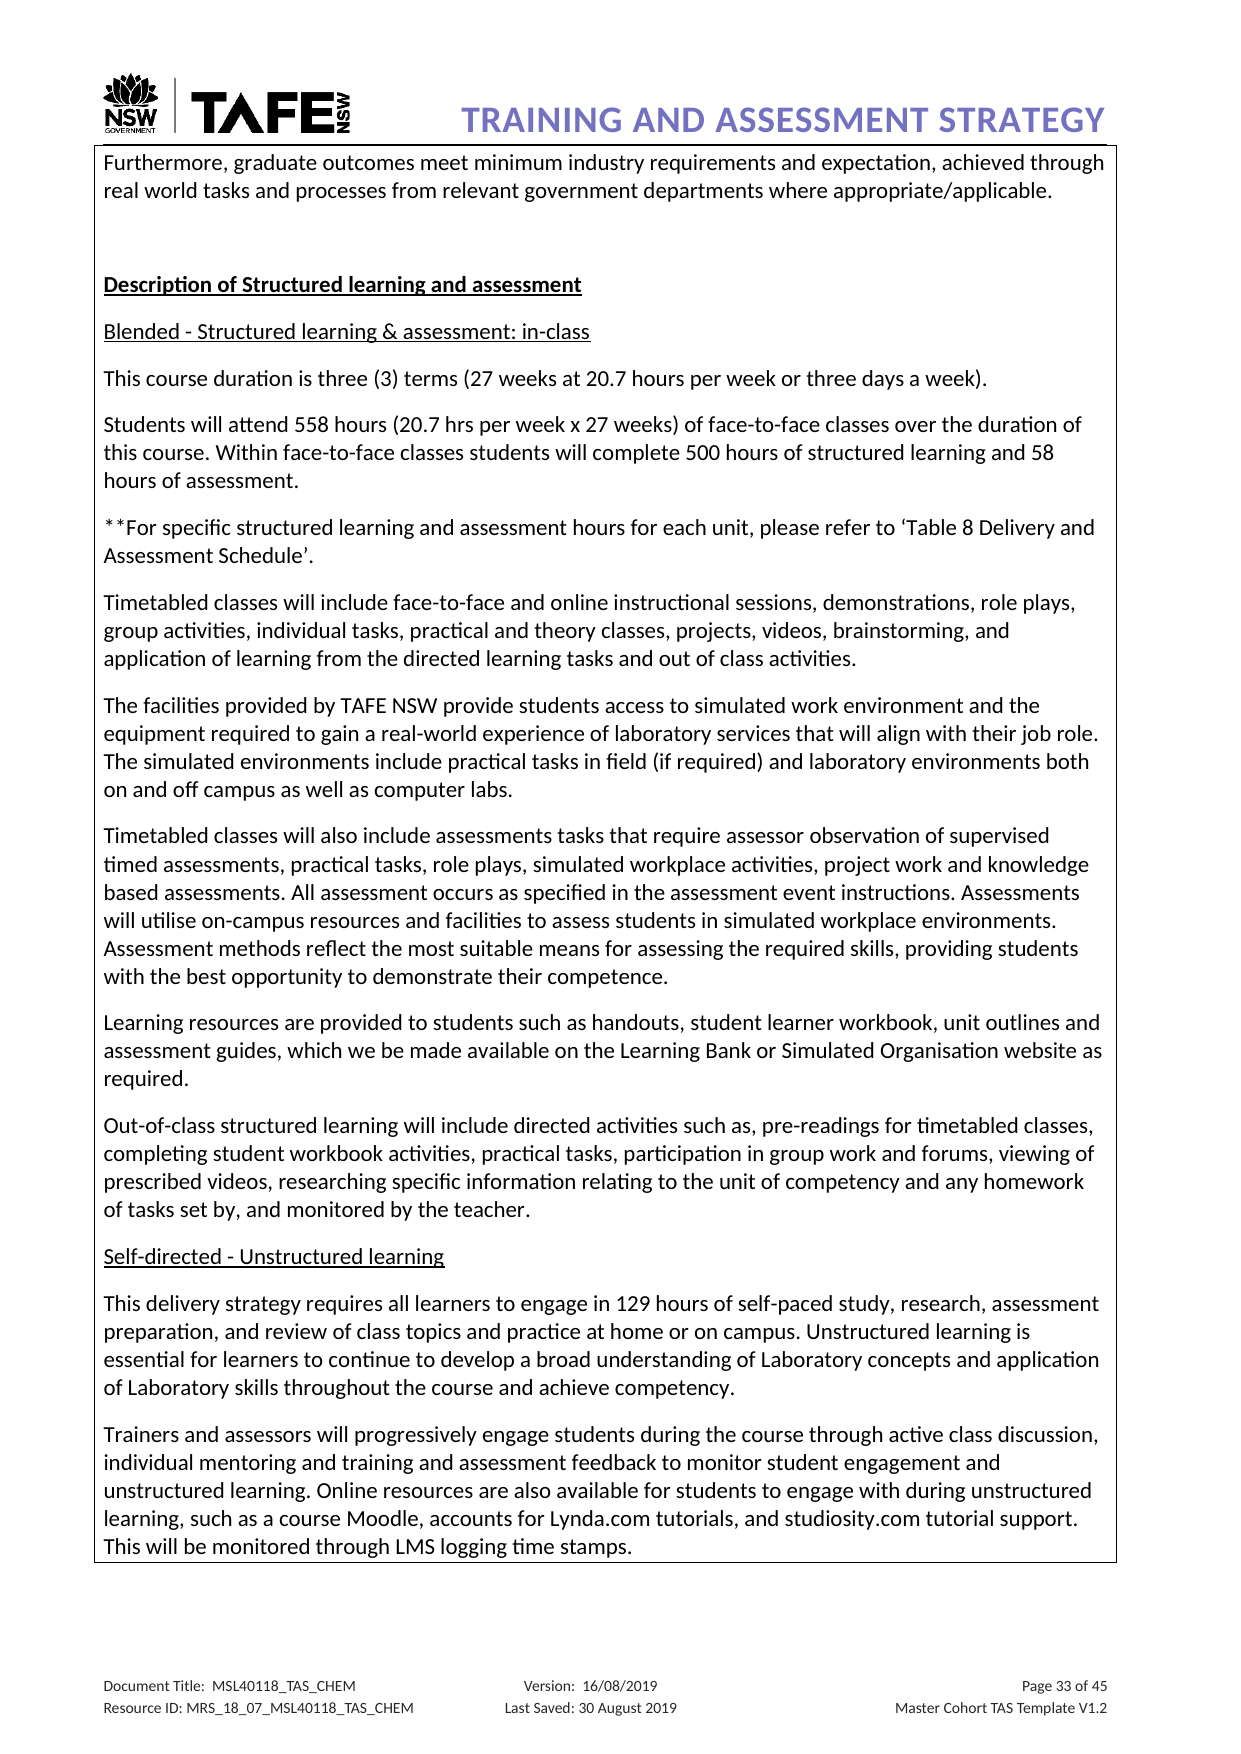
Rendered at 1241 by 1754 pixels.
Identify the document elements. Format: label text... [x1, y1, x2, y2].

text Blended - Structured learning & assessment: in-class [95, 314, 1116, 345]
text Description of Structured learning and assessment [95, 267, 1116, 298]
text Timetabled classes will also include assessments tasks that require assessor observation of supervised timed assessments, practical tasks, role plays, simulated workplace activities, project work and knowledge based assessments. All assessment occurs as specified in the assessment event instructions. Assessments will utilise on-campus resources and facilities to assess students in simulated workplace environments. Assessment methods reflect the most suitable means for assessing the required skills, providing students with the best opportunity to demonstrate their competence. [95, 818, 1116, 990]
text This course duration is three (3) terms (27 weeks at 20.7 hours per week or three days a week). [95, 361, 1116, 392]
text Self-directed - Unstructured learning [95, 1239, 1116, 1270]
text Trainers and assessors will progressively engage students during the course through active class discussion, individual mentoring and training and assessment feedback to monitor student engagement and unstructured learning. Online resources are also available for students to engage with during unstructured learning, such as a course Moodle, accounts for Lynda.com tutorials, and studiosity.com tutorial support. This will be monitored through LMS logging time stamps. [95, 1417, 1116, 1562]
text This delivery strategy requires all learners to engage in 129 hours of self-paced study, research, assessment preparation, and review of class topics and practice at home or on campus. Unstructured learning is essential for learners to continue to develop a broad understanding of Laboratory concepts and application of Laboratory skills throughout the course and achieve competency. [95, 1286, 1116, 1401]
text **For specific structured learning and assessment hours for each unit, please refer to ‘Table 8 Delivery and Assessment Schedule’. [95, 510, 1116, 569]
text The facilities provided by TAFE NSW provide students access to simulated work environment and the equipment required to gain a real-world experience of laboratory services that will align with their job role. The simulated environments include practical tasks in field (if required) and laboratory environments both on and off campus as well as computer labs. [95, 688, 1116, 803]
text Timetabled classes will include face-to-face and online instructional sessions, demonstrations, role plays, group activities, individual tasks, practical and theory classes, projects, videos, brainstorming, and application of learning from the directed learning tasks and out of class activities. [95, 585, 1116, 672]
text Furthermore, graduate outcomes meet minimum industry requirements and expectation, achieved through real world tasks and processes from relevant government departments where appropriate/applicable. [95, 146, 1116, 204]
text Learning resources are provided to students such as handouts, student learner workbook, unit outlines and assessment guides, which we be made available on the Learning Bank or Simulated Organisation website as required. [95, 1005, 1116, 1093]
picture [103, 73, 350, 133]
text Students will attend 558 hours (20.7 hrs per week x 27 weeks) of face-to-face classes over the duration of this course. Within face-to-face classes students will complete 500 hours of structured learning and 58 hours of assessment. [95, 407, 1116, 494]
text Out-of-class structured learning will include directed activities such as, pre-readings for timetabled classes, completing student workbook activities, practical tasks, participation in group work and forums, viewing of prescribed videos, researching specific information relating to the unit of competency and any homework of tasks set by, and monitored by the teacher. [95, 1108, 1116, 1223]
